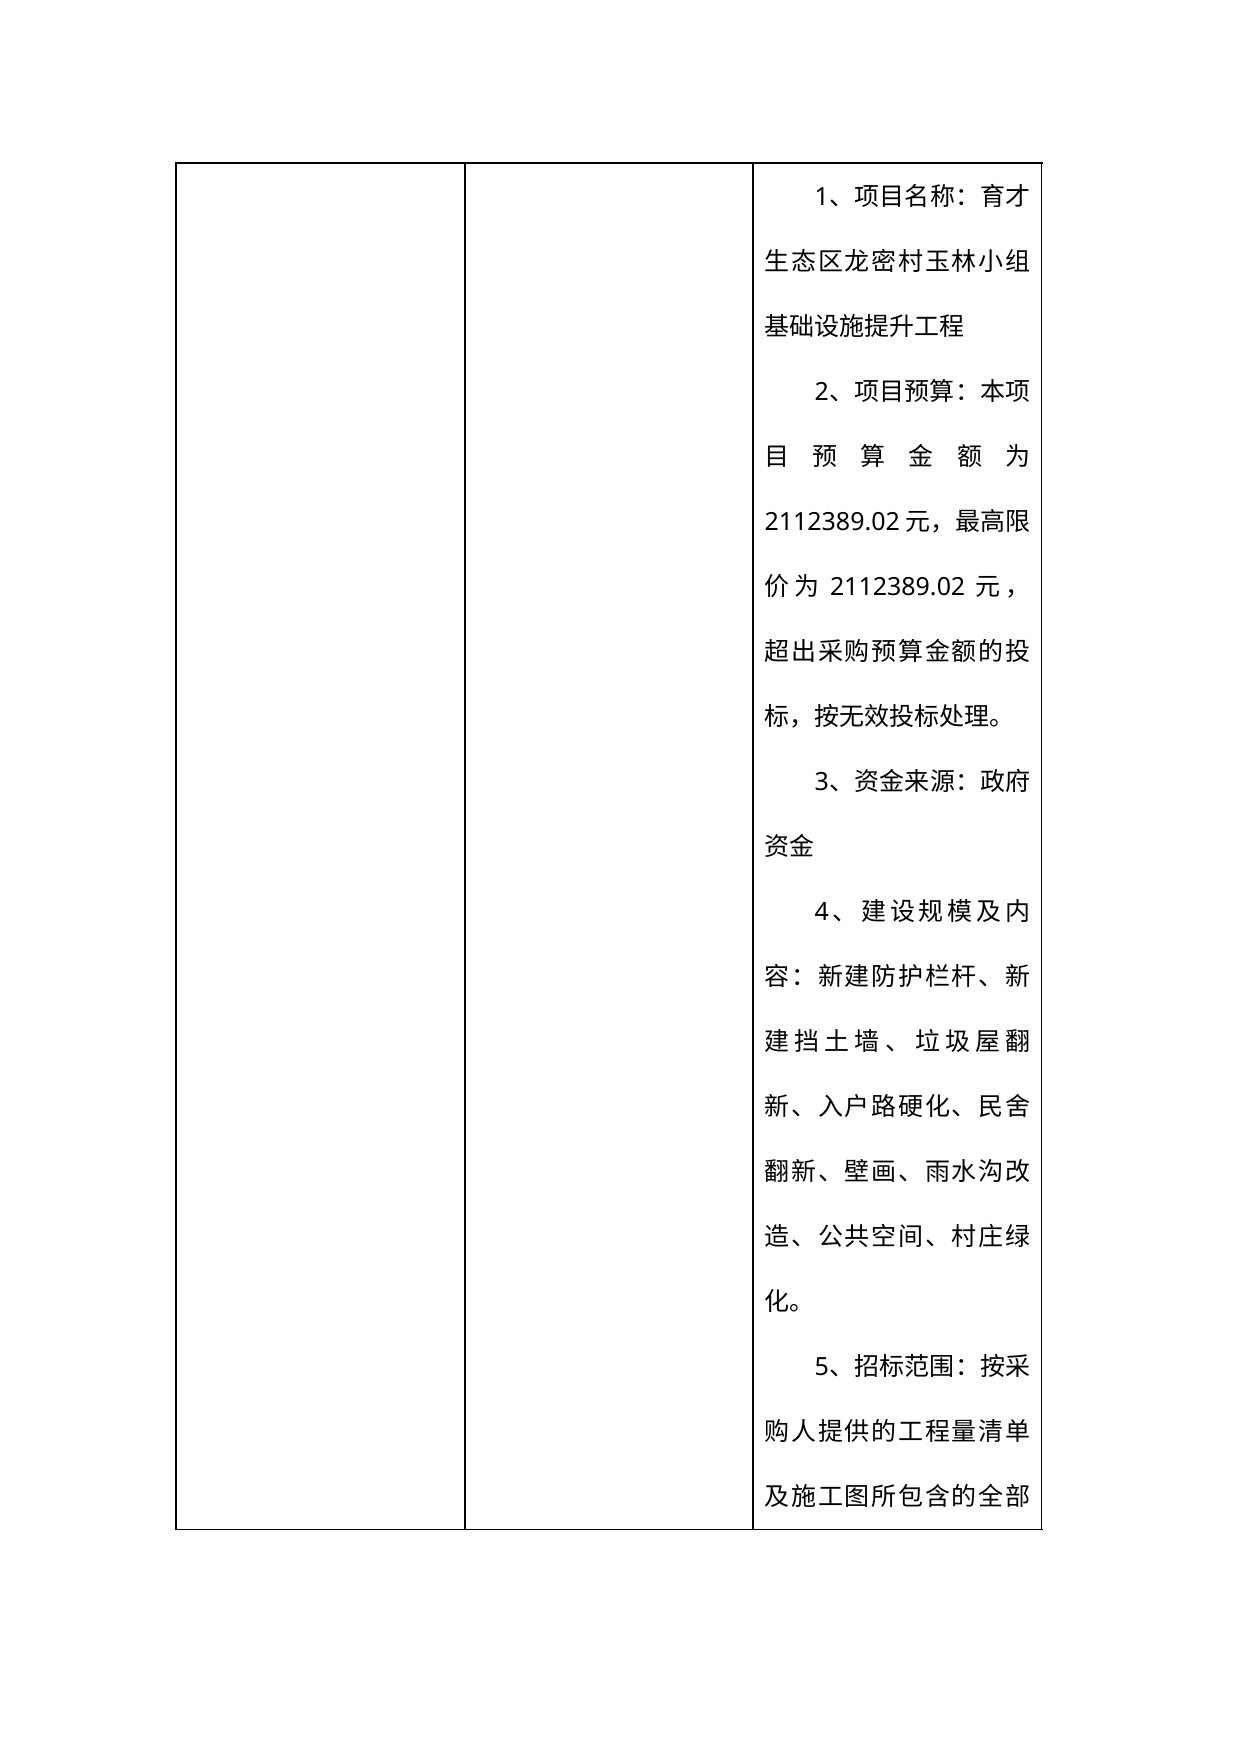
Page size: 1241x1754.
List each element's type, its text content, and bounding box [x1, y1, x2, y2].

table_cell 1 [466, 164, 752, 1528]
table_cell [754, 164, 1041, 1528]
table_cell [177, 164, 464, 1528]
